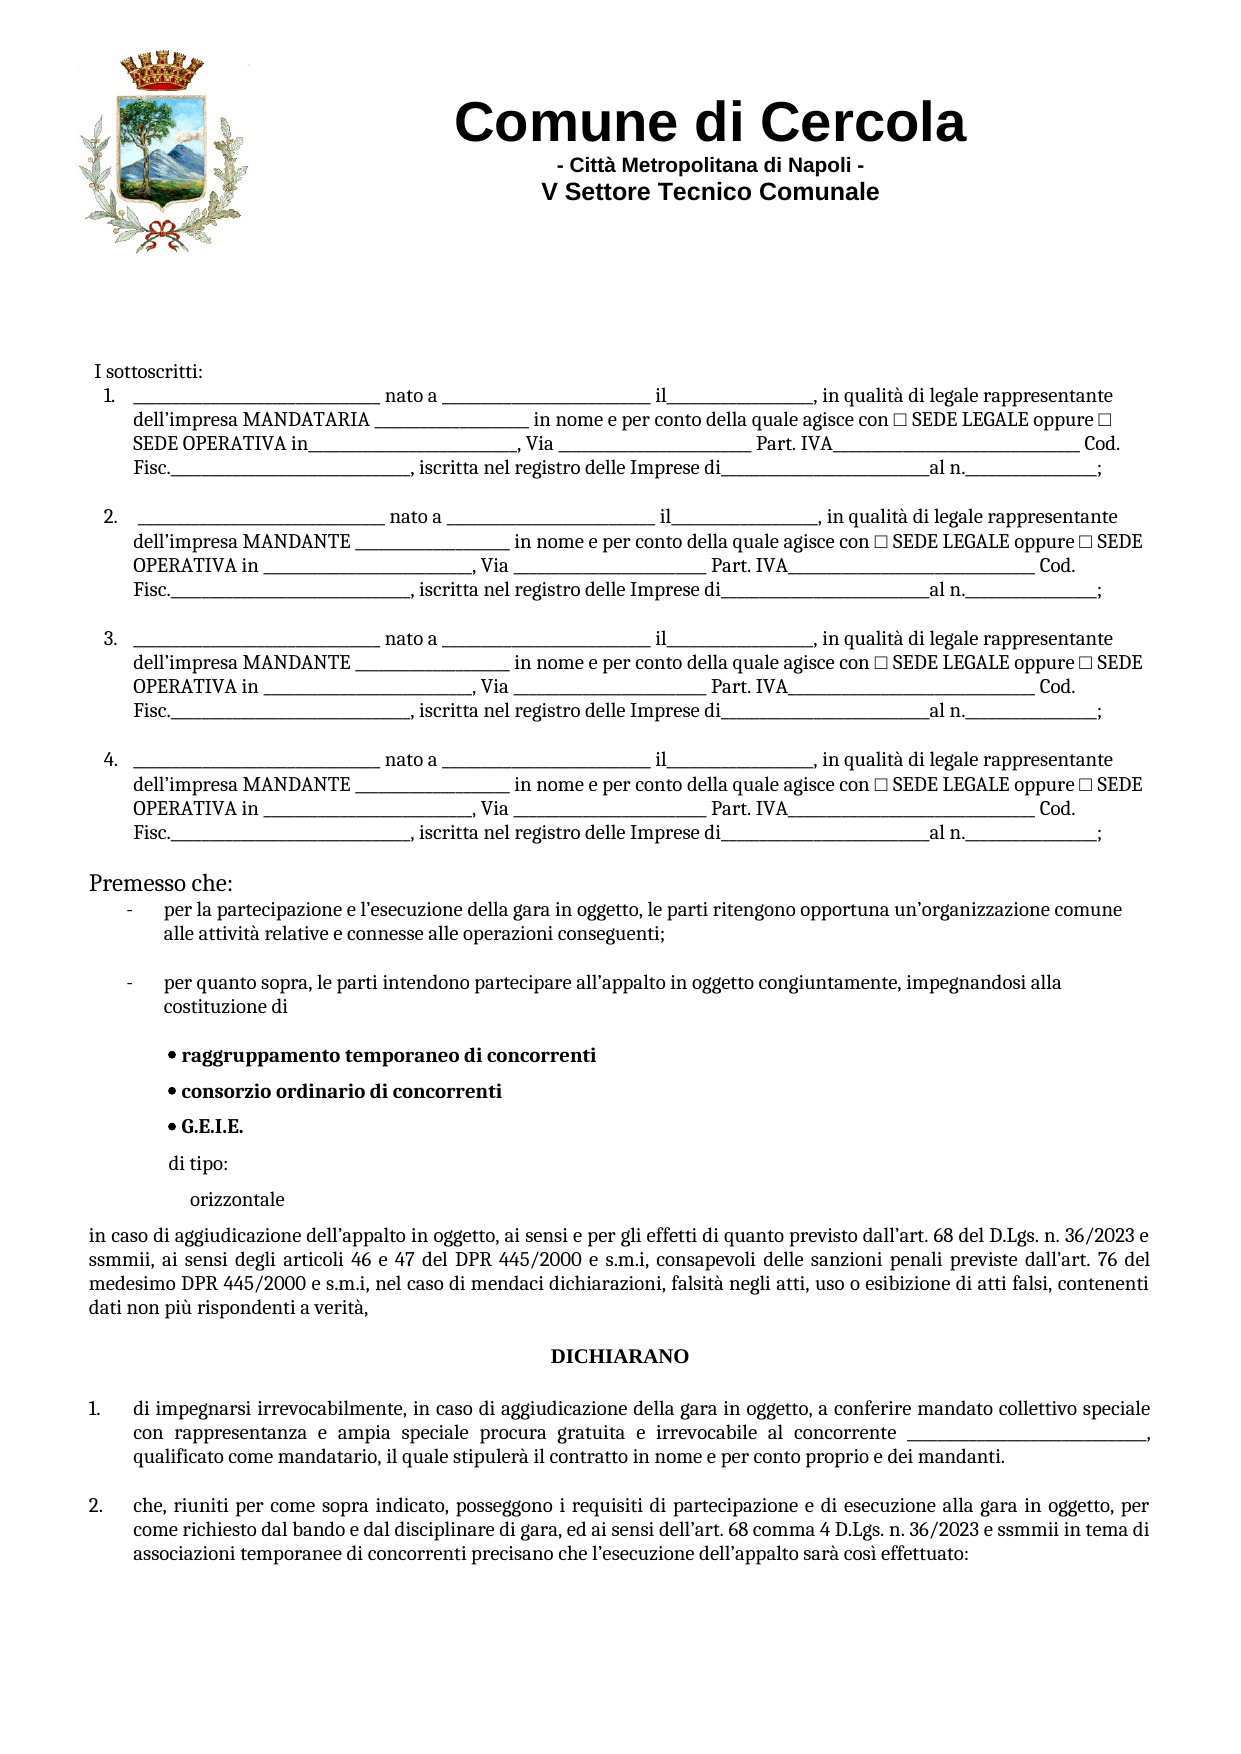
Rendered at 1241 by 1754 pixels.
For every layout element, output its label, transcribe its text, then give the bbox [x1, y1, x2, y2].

text DICHIARANO [89, 1344, 1152, 1368]
text V Settore Tecnico Comunale [251, 177, 1152, 206]
list ________________________________ nato a ___________________________ il___________________, in qualità di legale rappresentante dell’impresa MANDANTE ____________________ in nome e per conto della quale agisce con □ SEDE LEGALE oppure □ SEDE OPERATIVA in ___________________________, Via _________________________ Part. IVA________________________________ Cod. Fisc._______________________________, iscritta nel registro delle Imprese di___________________________al n._________________; [103, 748, 1152, 844]
text Premesso che: [89, 869, 1152, 898]
text di tipo: [168, 1151, 1152, 1175]
text I sottoscritti: [89, 359, 1152, 383]
title Comune di Cercola [251, 89, 1152, 153]
list di impegnarsi irrevocabilmente, in caso di aggiudicazione della gara in oggetto, a conferire mandato collettivo speciale con rappresentanza e ampia speciale procura gratuita e irrevocabile al concorrente _______________________________, qualificato come mandatario, il quale stipulerà il contratto in nome e per conto proprio e dei mandanti. [89, 1397, 1152, 1469]
text G.E.I.E. [168, 1115, 1152, 1139]
title - Città Metropolitana di Napoli - [251, 153, 1152, 177]
text in caso di aggiudicazione dell’appalto in oggetto, ai sensi e per gli effetti di quanto previsto dall’art. 68 del D.Lgs. n. 36/2023 e ssmmii, ai sensi degli articoli 46 e 47 del DPR 445/2000 e s.m.i, consapevoli delle sanzioni penali previste dall’art. 76 del medesimo DPR 445/2000 e s.m.i, nel caso di mendaci dichiarazioni, falsità negli atti, uso o esibizione di atti falsi, contenenti dati non più rispondenti a verità, [89, 1224, 1152, 1320]
list che, riuniti per come sopra indicato, posseggono i requisiti di partecipazione e di esecuzione alla gara in oggetto, per come richiesto dal bando e dal disciplinare di gara, ed ai sensi dell’art. 68 comma 4 D.Lgs. n. 36/2023 e ssmmii in tema di associazioni temporanee di concorrenti precisano che l’esecuzione dell’appalto sarà così effettuato: [89, 1494, 1152, 1566]
list  orizzontale [168, 1187, 1152, 1212]
list ________________________________ nato a ___________________________ il___________________, in qualità di legale rappresentante dell’impresa MANDATARIA ____________________ in nome e per conto della quale agisce con □ SEDE LEGALE oppure □ SEDE OPERATIVA in___________________________, Via _________________________ Part. IVA________________________________ Cod. Fisc._______________________________, iscritta nel registro delle Imprese di___________________________al n._________________; [103, 383, 1152, 480]
list ________________________________ nato a ___________________________ il___________________, in qualità di legale rappresentante dell’impresa MANDANTE ____________________ in nome e per conto della quale agisce con □ SEDE LEGALE oppure □ SEDE OPERATIVA in ___________________________, Via _________________________ Part. IVA________________________________ Cod. Fisc._______________________________, iscritta nel registro delle Imprese di___________________________al n._________________; [103, 505, 1152, 601]
text raggruppamento temporaneo di concorrenti [168, 1043, 1152, 1067]
list ________________________________ nato a ___________________________ il___________________, in qualità di legale rappresentante dell’impresa MANDANTE ____________________ in nome e per conto della quale agisce con □ SEDE LEGALE oppure □ SEDE OPERATIVA in ___________________________, Via _________________________ Part. IVA________________________________ Cod. Fisc._______________________________, iscritta nel registro delle Imprese di___________________________al n._________________; [103, 626, 1152, 723]
picture [75, 46, 251, 257]
text consorzio ordinario di concorrenti [168, 1079, 1152, 1103]
list per la partecipazione e l’esecuzione della gara in oggetto, le parti ritengono opportuna un’organizzazione comune alle attività relative e connesse alle operazioni conseguenti; [126, 898, 1152, 946]
list per quanto sopra, le parti intendono partecipare all’appalto in oggetto congiuntamente, impegnandosi alla costituzione di [126, 971, 1152, 1018]
